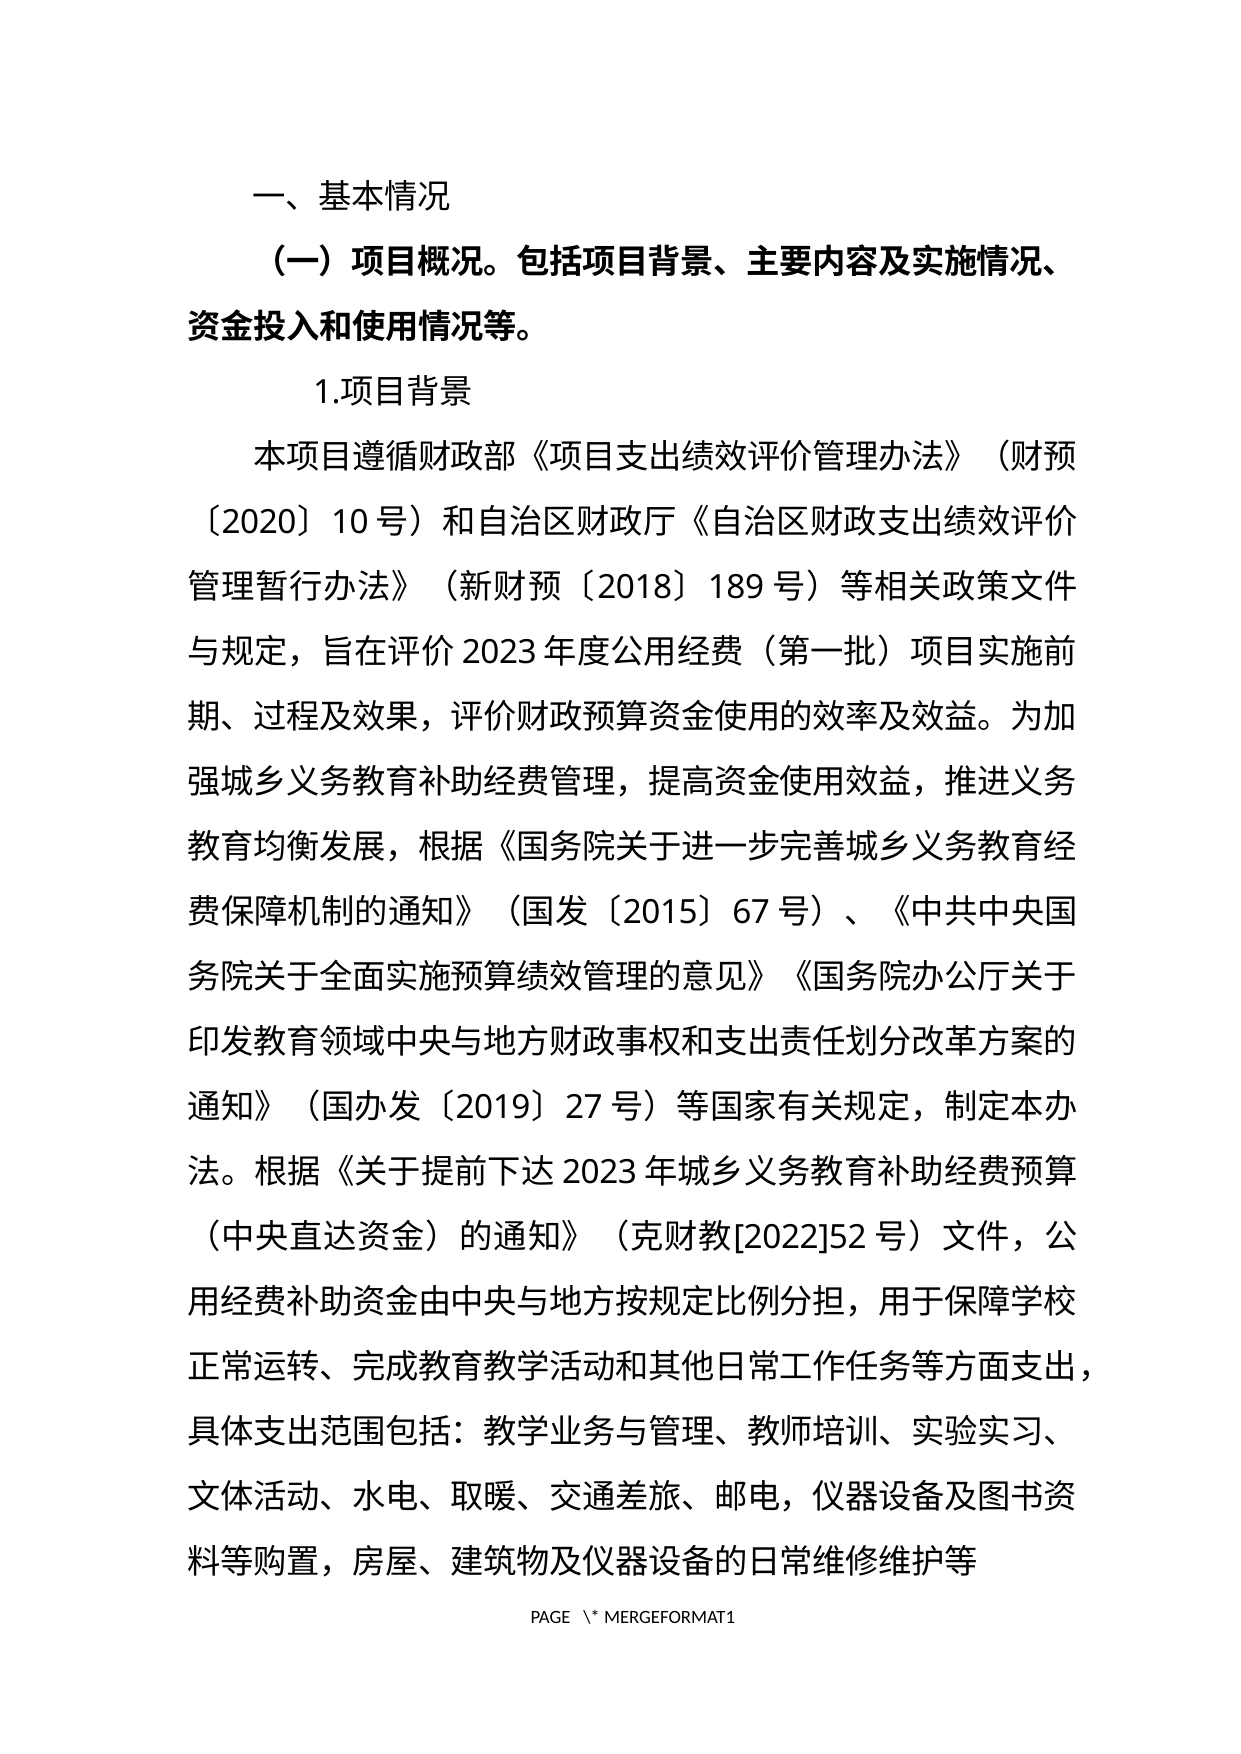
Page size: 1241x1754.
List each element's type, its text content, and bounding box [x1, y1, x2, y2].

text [187, 357, 1078, 1592]
text 一、基本情况 [187, 162, 1078, 227]
text （一）项目概况。包括项目背景、主要内容及实施情况、资金投入和使用情况等。 [187, 227, 1078, 357]
